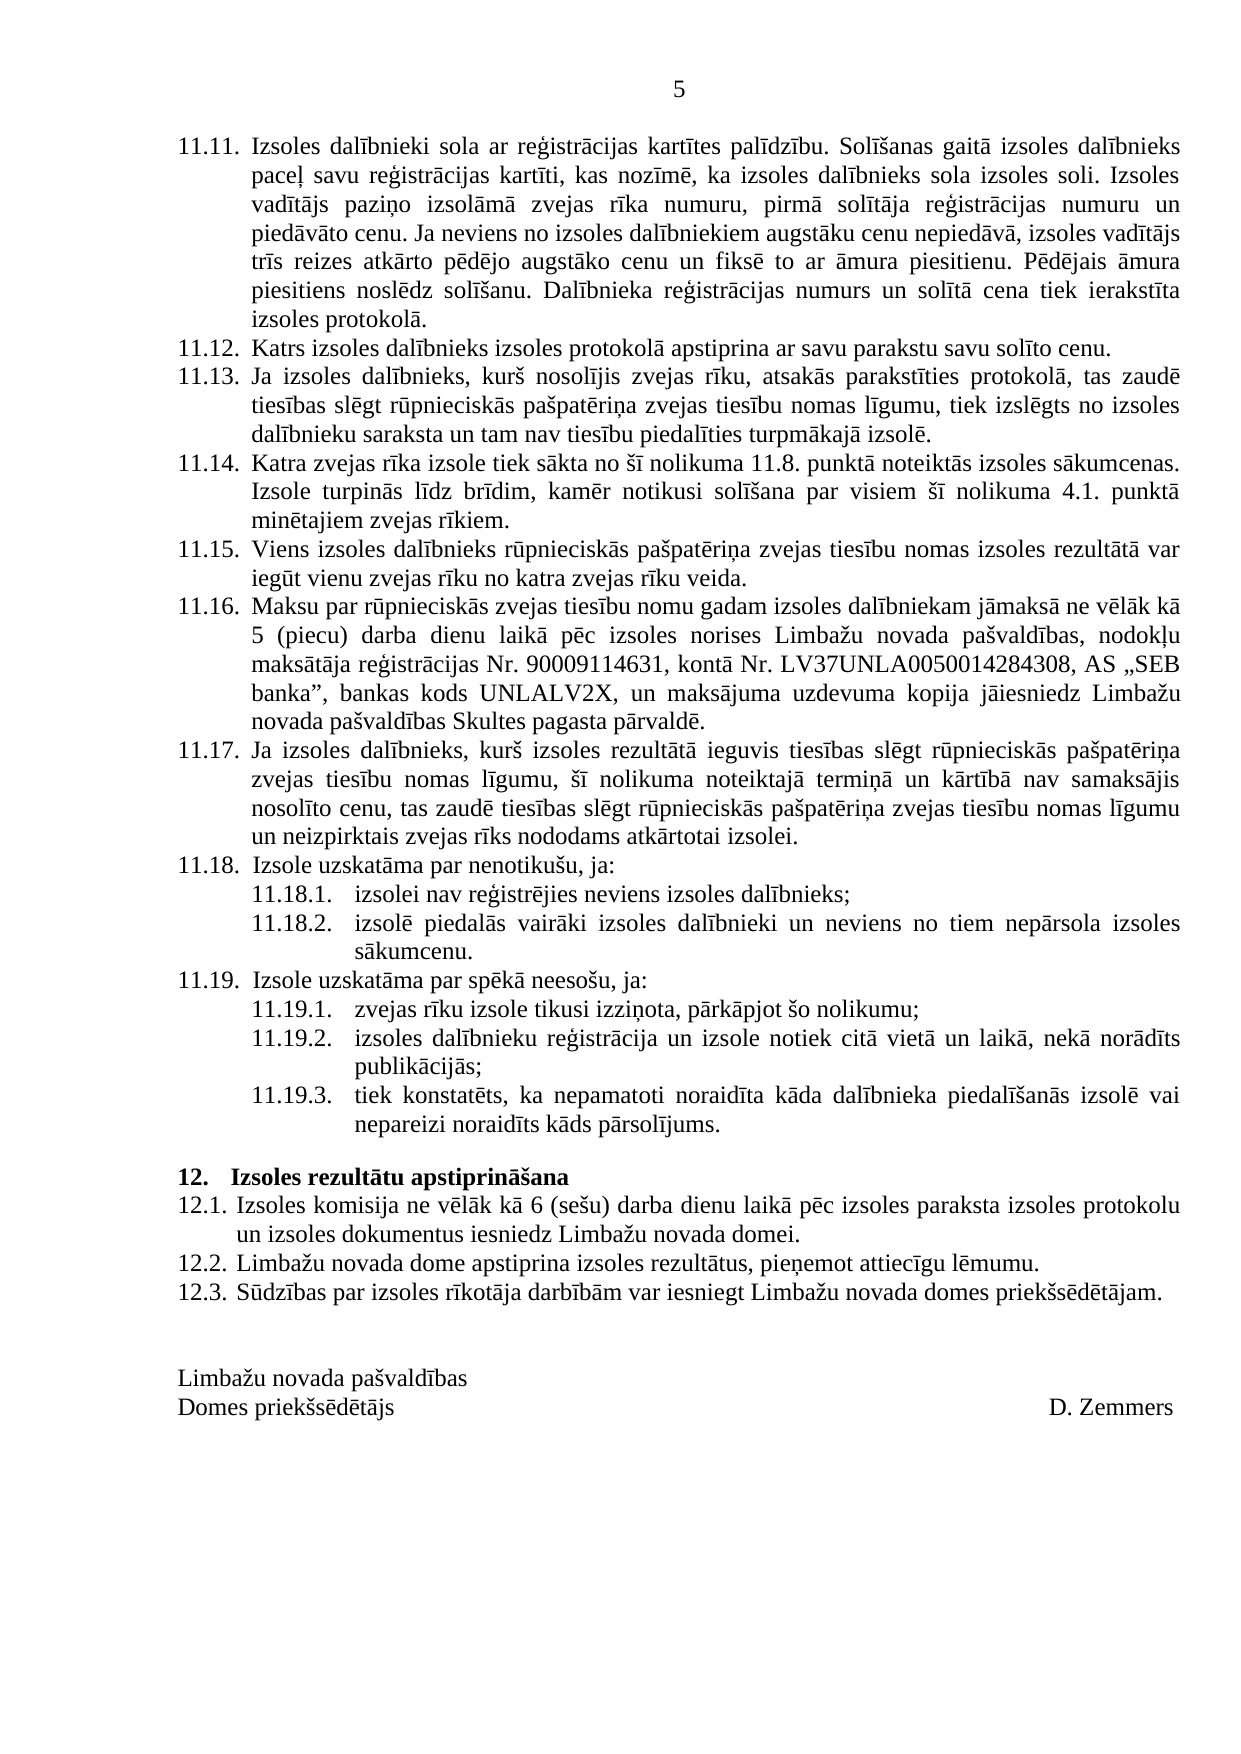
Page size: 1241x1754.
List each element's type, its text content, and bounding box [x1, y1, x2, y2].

list Maksu par rūpnieciskās zvejas tiesību nomu gadam izsoles dalībniekam jāmaksā ne vēlāk kā 5 (piecu) darba dienu laikā pēc izsoles norises Limbažu novada pašvaldības, nodokļu maksātāja reģistrācijas Nr. 90009114631, kontā Nr. LV37UNLA0050014284308, AS „SEB banka”, bankas kods UNLALV2X, un maksājuma uzdevuma kopija jāiesniedz Limbažu novada pašvaldības Skultes pagasta pārvaldē. [177, 591, 1181, 735]
list izsoles dalībnieku reģistrācija un izsole notiek citā vietā un laikā, nekā norādīts publikācijās; [251, 1023, 1181, 1080]
list Izsoles dalībnieki sola ar reģistrācijas kartītes palīdzību. Solīšanas gaitā izsoles dalībnieks paceļ savu reģistrācijas kartīti, kas nozīmē, ka izsoles dalībnieks sola izsoles soli. Izsoles vadītājs paziņo izsolāmā zvejas rīka numuru, pirmā solītāja reģistrācijas numuru un piedāvāto cenu. Ja neviens no izsoles dalībniekiem augstāku cenu nepiedāvā, izsoles vadītājs trīs reizes atkārto pēdējo augstāko cenu un fiksē to ar āmura piesitienu. Pēdējais āmura piesitiens noslēdz solīšanu. Dalībnieka reģistrācijas numurs un solītā cena tiek ierakstīta izsoles protokolā. [177, 131, 1181, 333]
list Izsoles komisija ne vēlāk kā 6 (sešu) darba dienu laikā pēc izsoles paraksta izsoles protokolu un izsoles dokumentus iesniedz Limbažu novada domei. [177, 1190, 1181, 1248]
list Katrs izsoles dalībnieks izsoles protokolā apstiprina ar savu parakstu savu solīto cenu. [177, 333, 1181, 361]
list Sūdzības par izsoles rīkotāja darbībām var iesniegt Limbažu novada domes priekšsēdētājam. [177, 1277, 1181, 1305]
list Izsole uzskatāma par spēkā neesošu, ja: [177, 965, 1181, 994]
text Limbažu novada pašvaldības [177, 1363, 1181, 1392]
list Izsoles rezultātu apstiprināšana [177, 1162, 1181, 1190]
list tiek konstatēts, ka nepamatoti noraidīta kāda dalībnieka piedalīšanās izsolē vai nepareizi noraidīts kāds pārsolījums. [251, 1080, 1181, 1138]
list Izsole uzskatāma par nenotikušu, ja: [177, 850, 1181, 879]
list izsolē piedalās vairāki izsoles dalībnieki un neviens no tiem nepārsola izsoles sākumcenu. [251, 908, 1181, 965]
text Domes priekšsēdētājs D. Zemmers [177, 1392, 1181, 1420]
list Ja izsoles dalībnieks, kurš izsoles rezultātā ieguvis tiesības slēgt rūpnieciskās pašpatēriņa zvejas tiesību nomas līgumu, šī nolikuma noteiktajā termiņā un kārtībā nav samaksājis nosolīto cenu, tas zaudē tiesības slēgt rūpnieciskās pašpatēriņa zvejas tiesību nomas līgumu un neizpirktais zvejas rīks nododams atkārtotai izsolei. [177, 735, 1181, 850]
list Ja izsoles dalībnieks, kurš nosolījis zvejas rīku, atsakās parakstīties protokolā, tas zaudē tiesības slēgt rūpnieciskās pašpatēriņa zvejas tiesību nomas līgumu, tiek izslēgts no izsoles dalībnieku saraksta un tam nav tiesību piedalīties turpmākajā izsolē. [177, 361, 1181, 448]
list Limbažu novada dome apstiprina izsoles rezultātus, pieņemot attiecīgu lēmumu. [177, 1248, 1181, 1277]
list Viens izsoles dalībnieks rūpnieciskās pašpatēriņa zvejas tiesību nomas izsoles rezultātā var iegūt vienu zvejas rīku no katra zvejas rīku veida. [177, 534, 1181, 591]
list Katra zvejas rīka izsole tiek sākta no šī nolikuma 11.8. punktā noteiktās izsoles sākumcenas. Izsole turpinās līdz brīdim, kamēr notikusi solīšana par visiem šī nolikuma 4.1. punktā minētajiem zvejas rīkiem. [177, 448, 1181, 534]
list zvejas rīku izsole tikusi izziņota, pārkāpjot šo nolikumu; [251, 994, 1181, 1023]
list izsolei nav reģistrējies neviens izsoles dalībnieks; [251, 879, 1181, 908]
